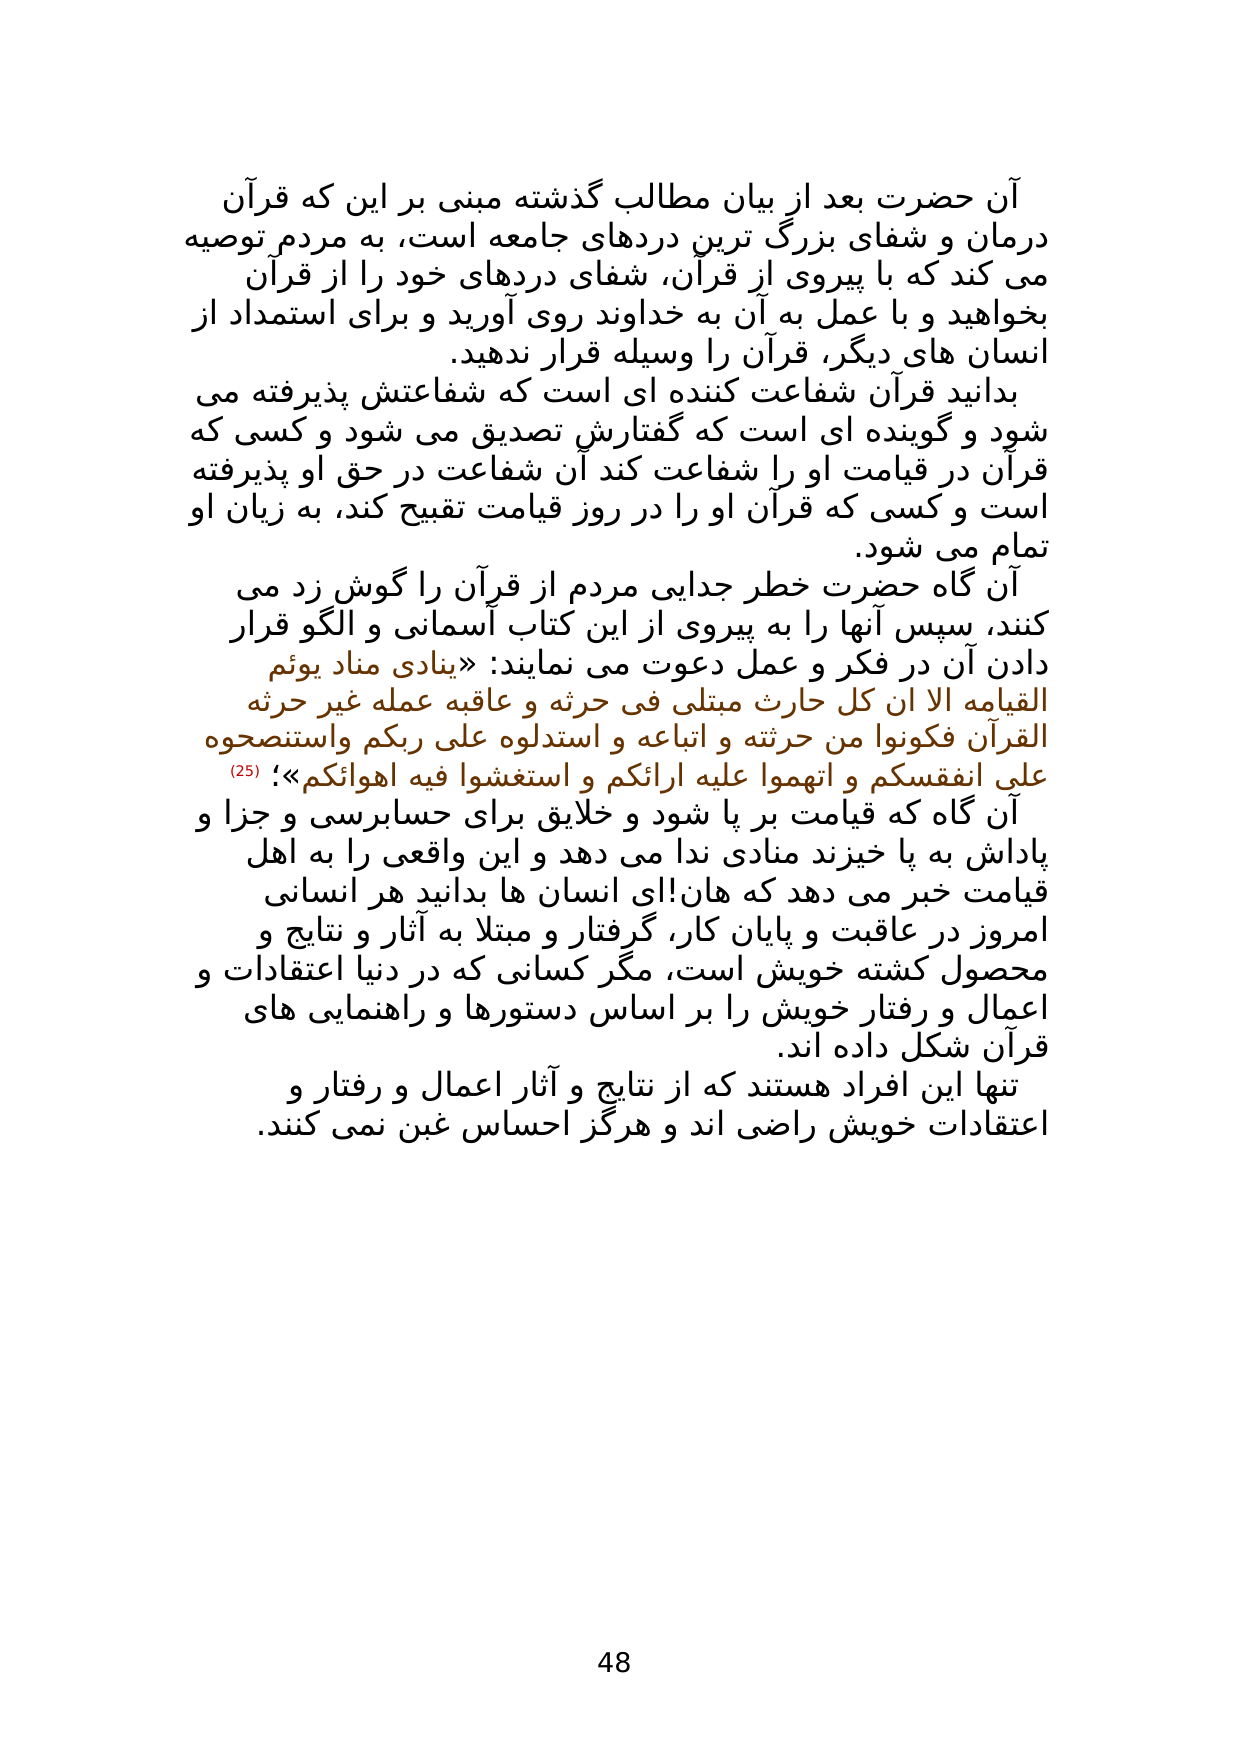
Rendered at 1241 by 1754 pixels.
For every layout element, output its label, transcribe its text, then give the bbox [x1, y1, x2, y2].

text بدانيد قرآن شفاعت کننده اى است که شفاعتش پذيرفته مى شود و گوينده اى است که گفتارش تصديق مى شود و کسى که قرآن در قيامت او را شفاعت کند آن شفاعت در حق او پذيرفته است و کسى که قرآن او را در روز قيامت تقبيح کند، به زيان او تمام مى شود. [178, 371, 1050, 566]
text تنها اين افراد هستند که از نتايج و آثار اعمال و رفتار و اعتقادات خويش راضى اند و هرگز احساس غبن نمى کنند. [178, 1066, 1050, 1143]
text آن گاه که قيامت بر پا شود و خلايق براى حسابرسى و جزا و پاداش به پا خيزند منادى ندا مى دهد و اين واقعى را به اهل قيامت خبر مى دهد که هان!اى انسان ها بدانيد هر انسانى امروز در عاقبت و پايان کار، گرفتار و مبتلا به آثار و نتايج و محصول کشته خويش است، مگر کسانى که در دنيا اعتقادات و اعمال و رفتار خويش را بر اساس دستورها و راهنمايى هاى قرآن شکل داده اند. [178, 794, 1050, 1066]
text آن حضرت بعد از بيان مطالب گذشته مبنى بر اين که قرآن درمان و شفاى بزرگ ترين دردهاى جامعه است، به مردم توصيه مى کند که با پيروى از قرآن، شفاى دردهاى خود را از قرآن بخواهيد و با عمل به آن به خداوند روى آوريد و براى استمداد از انسان هاى ديگر، قرآن را وسيله قرار ندهيد. [178, 177, 1050, 371]
text آن گاه حضرت خطر جدايى مردم از قرآن را گوش زد مى کنند، سپس آنها را به پيروى از اين کتاب آسمانى و الگو قرار دادن آن در فکر و عمل دعوت مى نمايند: «ينادى مناد يوئم القيامه الا ان کل حارث مبتلى فى حرثه و عاقبه عمله غير حرثه القرآن فکونوا من حرثته و اتباعه و استدلوه على ربکم واستنصحوه على انفقسکم و اتهموا عليه ارائکم و استغشوا فيه اهوائکم»؛ (25) [178, 566, 1050, 794]
